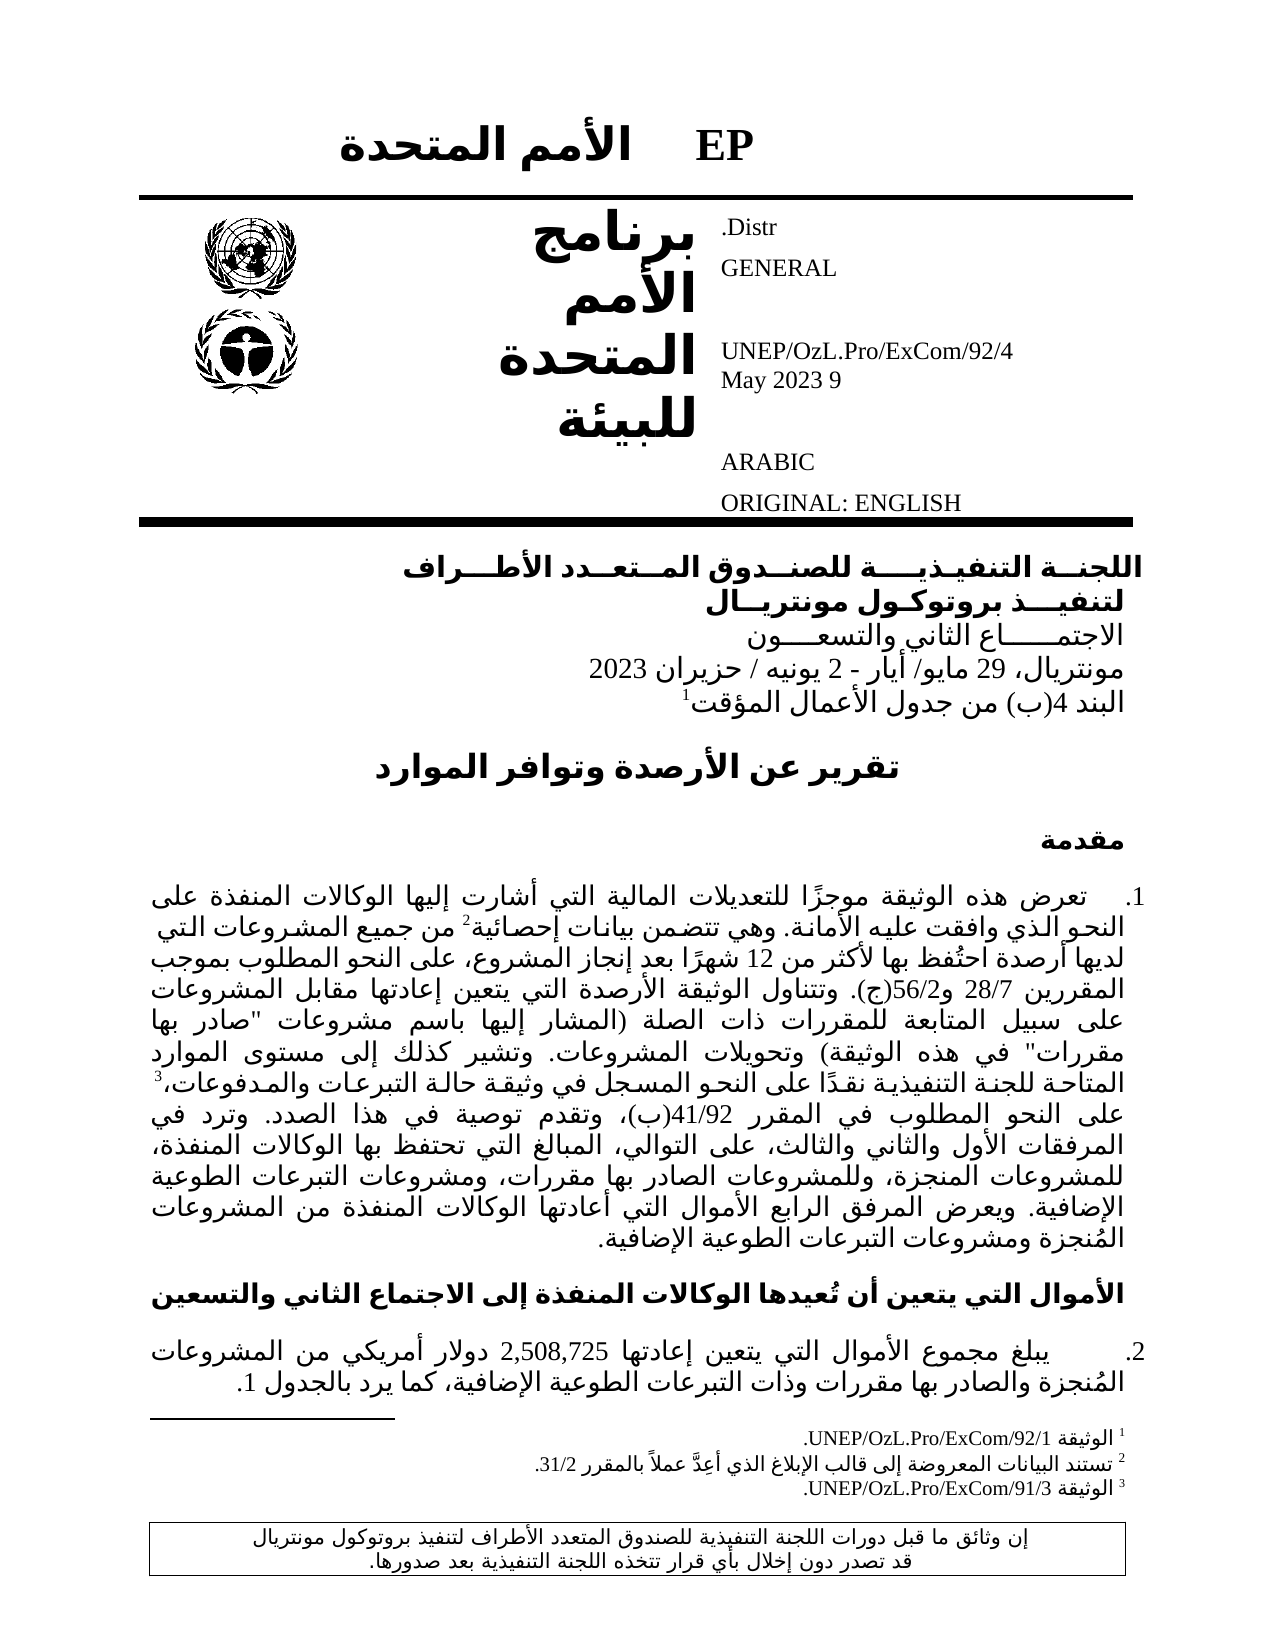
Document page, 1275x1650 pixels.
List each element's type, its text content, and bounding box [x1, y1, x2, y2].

table_cell Distr. GENERAL UNEP/OzL.Pro/ExCom/92/4 9 May 2023 ARABIC ORIGINAL: ENGLISH [710, 200, 1132, 517]
table_header الأمم المتحدة [139, 117, 673, 195]
text تقرير عن الأرصدة وتوافر الموارد [150, 747, 1125, 785]
picture [191, 305, 300, 397]
text اللجنــة التنفيـذيــــة للصنــدوق المــتعــدد الأطـــراف [150, 551, 1125, 584]
text مقدمة [150, 824, 1125, 855]
subtitle يبلغ مجموع الأموال التي يتعين إعادتها 2,508,725 دولار أمريكي من المشروعات المُنجزة والصادر بها مقررات وذات التبرعات الطوعية الإضافية، كما يرد بالجدول 1. [150, 1335, 1125, 1397]
text البند 4(ب) من جدول الأعمال المؤقت [150, 685, 1125, 718]
text الاجتمــــــاع الثاني والتسعــــون [150, 618, 1124, 651]
subtitle تعرض هذه الوثيقة موجزًا للتعديلات المالية التي أشارت إليها الوكالات المنفذة على النحو الذي وافقت عليه الأمانة. وهي تتضمن بيانات إحصائية من جميع المشروعات التي لديها أرصدة احتُفظ بها لأكثر من 12 شهرًا بعد إنجاز المشروع، على النحو المطلوب بموجب المقررين 28/7 و56/2(ج). وتتناول الوثيقة الأرصدة التي يتعين إعادتها مقابل المشروعات على سبيل المتابعة للمقررات ذات الصلة (المشار إليها باسم مشروعات "صادر بها مقررات" في هذه الوثيقة) وتحويلات المشروعات. وتشير كذلك إلى مستوى الموارد المتاحة للجنة التنفيذية نقدًا على النحو المسجل في وثيقة حالة التبرعات والمدفوعات، على النحو المطلوب في المقرر 41/92(ب)، وتقدم توصية في هذا الصدد. وترد في المرفقات الأول والثاني والثالث، على التوالي، المبالغ التي تحتفظ بها الوكالات المنفذة، للمشروعات المنجزة، وللمشروعات الصادر بها مقررات، ومشروعات التبرعات الطوعية الإضافية. ويعرض المرفق الرابع الأموال التي أعادتها الوكالات المنفذة من المشروعات المُنجزة ومشروعات التبرعات الطوعية الإضافية. [150, 880, 1125, 1254]
text لتنفيـــذ بروتوكـول مونتريــال [150, 584, 1125, 618]
table_cell برنامج الأمم المتحدة للبيئة ل [355, 200, 710, 517]
table_header EP [673, 117, 1132, 195]
subtitle مونتريال، 29 مايو/ أيار - 2 يونيه / حزيران 2023 [150, 651, 1124, 685]
table_cell [139, 200, 355, 517]
text الأموال التي يتعين أن تُعيدها الوكالات المنفذة إلى الاجتماع الثاني والتسعين [150, 1279, 1125, 1310]
